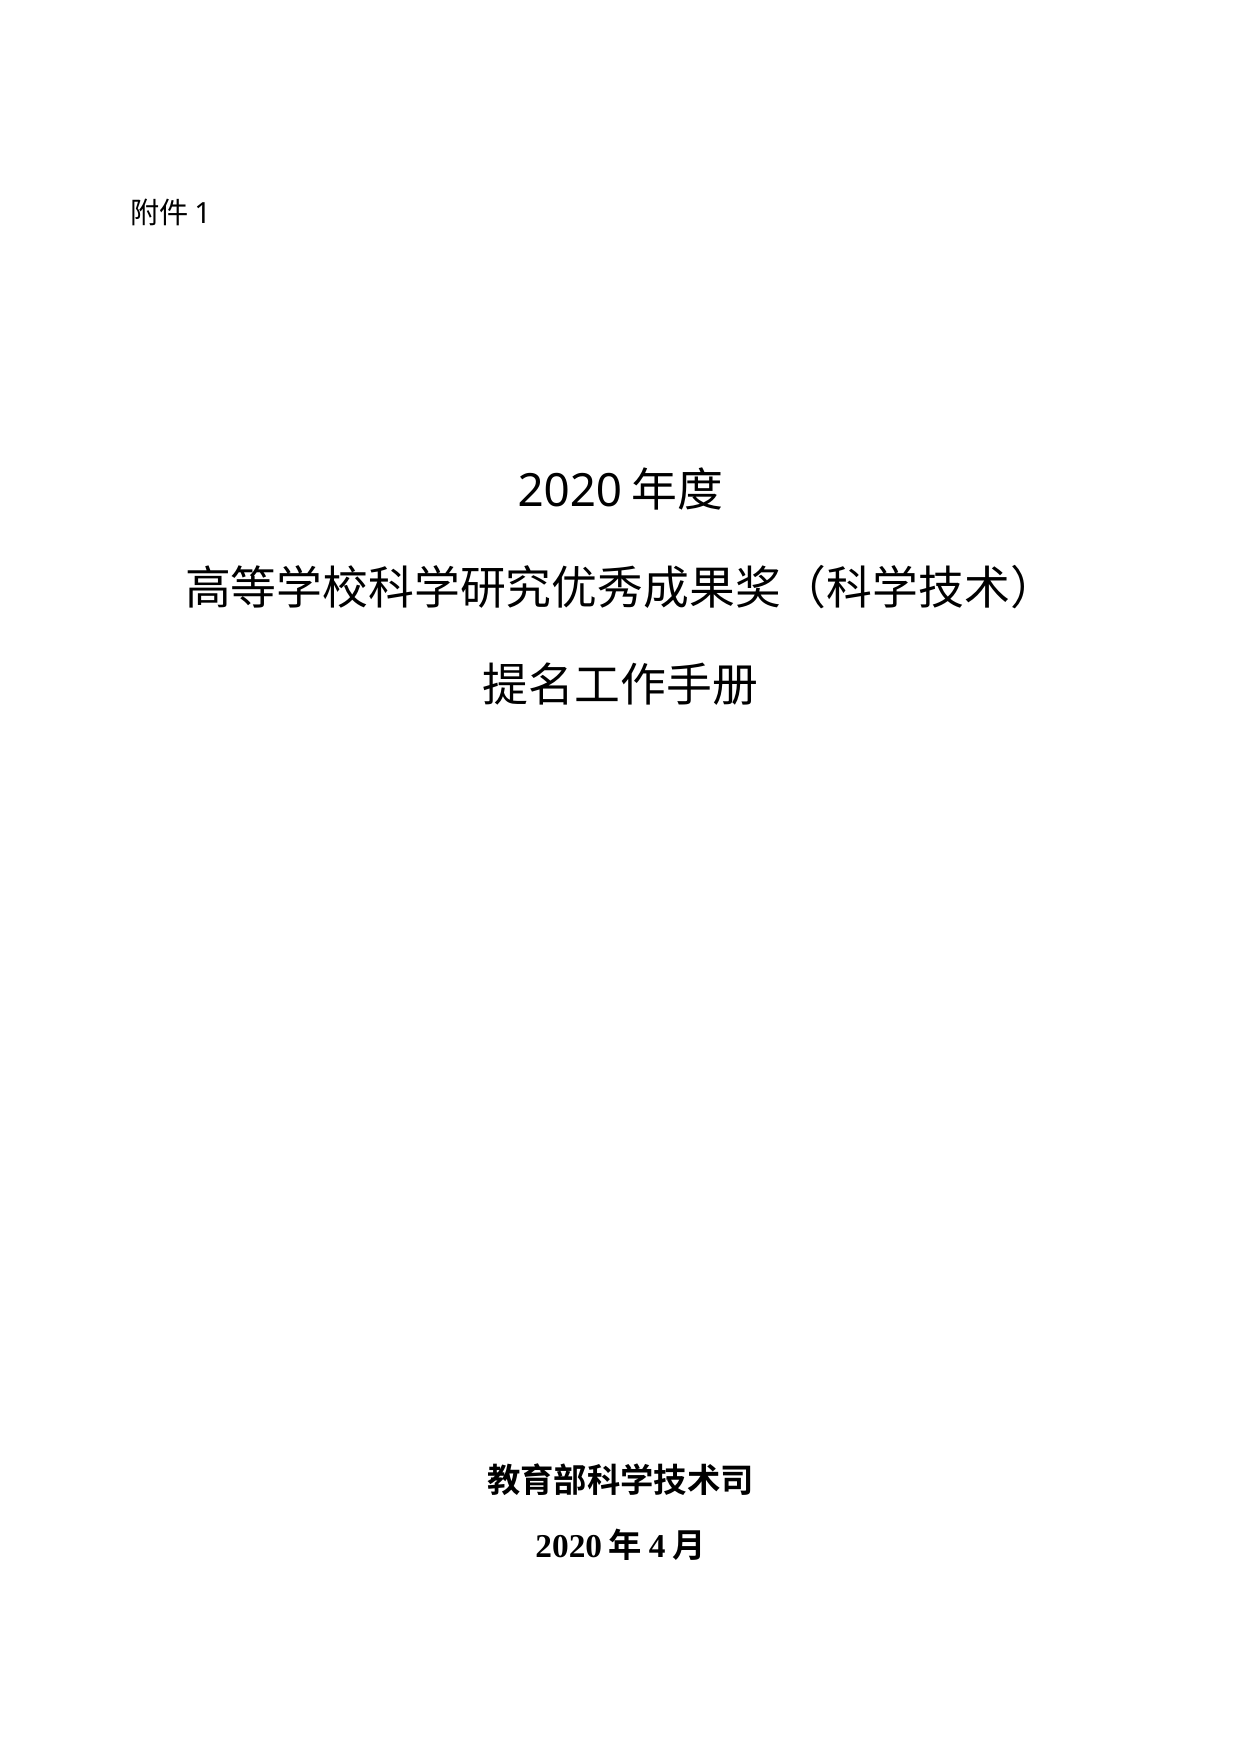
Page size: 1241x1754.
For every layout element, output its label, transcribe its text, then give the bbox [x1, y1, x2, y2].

text 高等学校科学研究优秀成果奖（科学技术） [130, 536, 1110, 633]
text 附件1 [130, 178, 1110, 243]
text 2020年4月 [130, 1511, 1110, 1576]
text 教育部科学技术司 [130, 1446, 1110, 1511]
text 2020年度 [130, 438, 1110, 536]
text 提名工作手册 [130, 633, 1110, 731]
